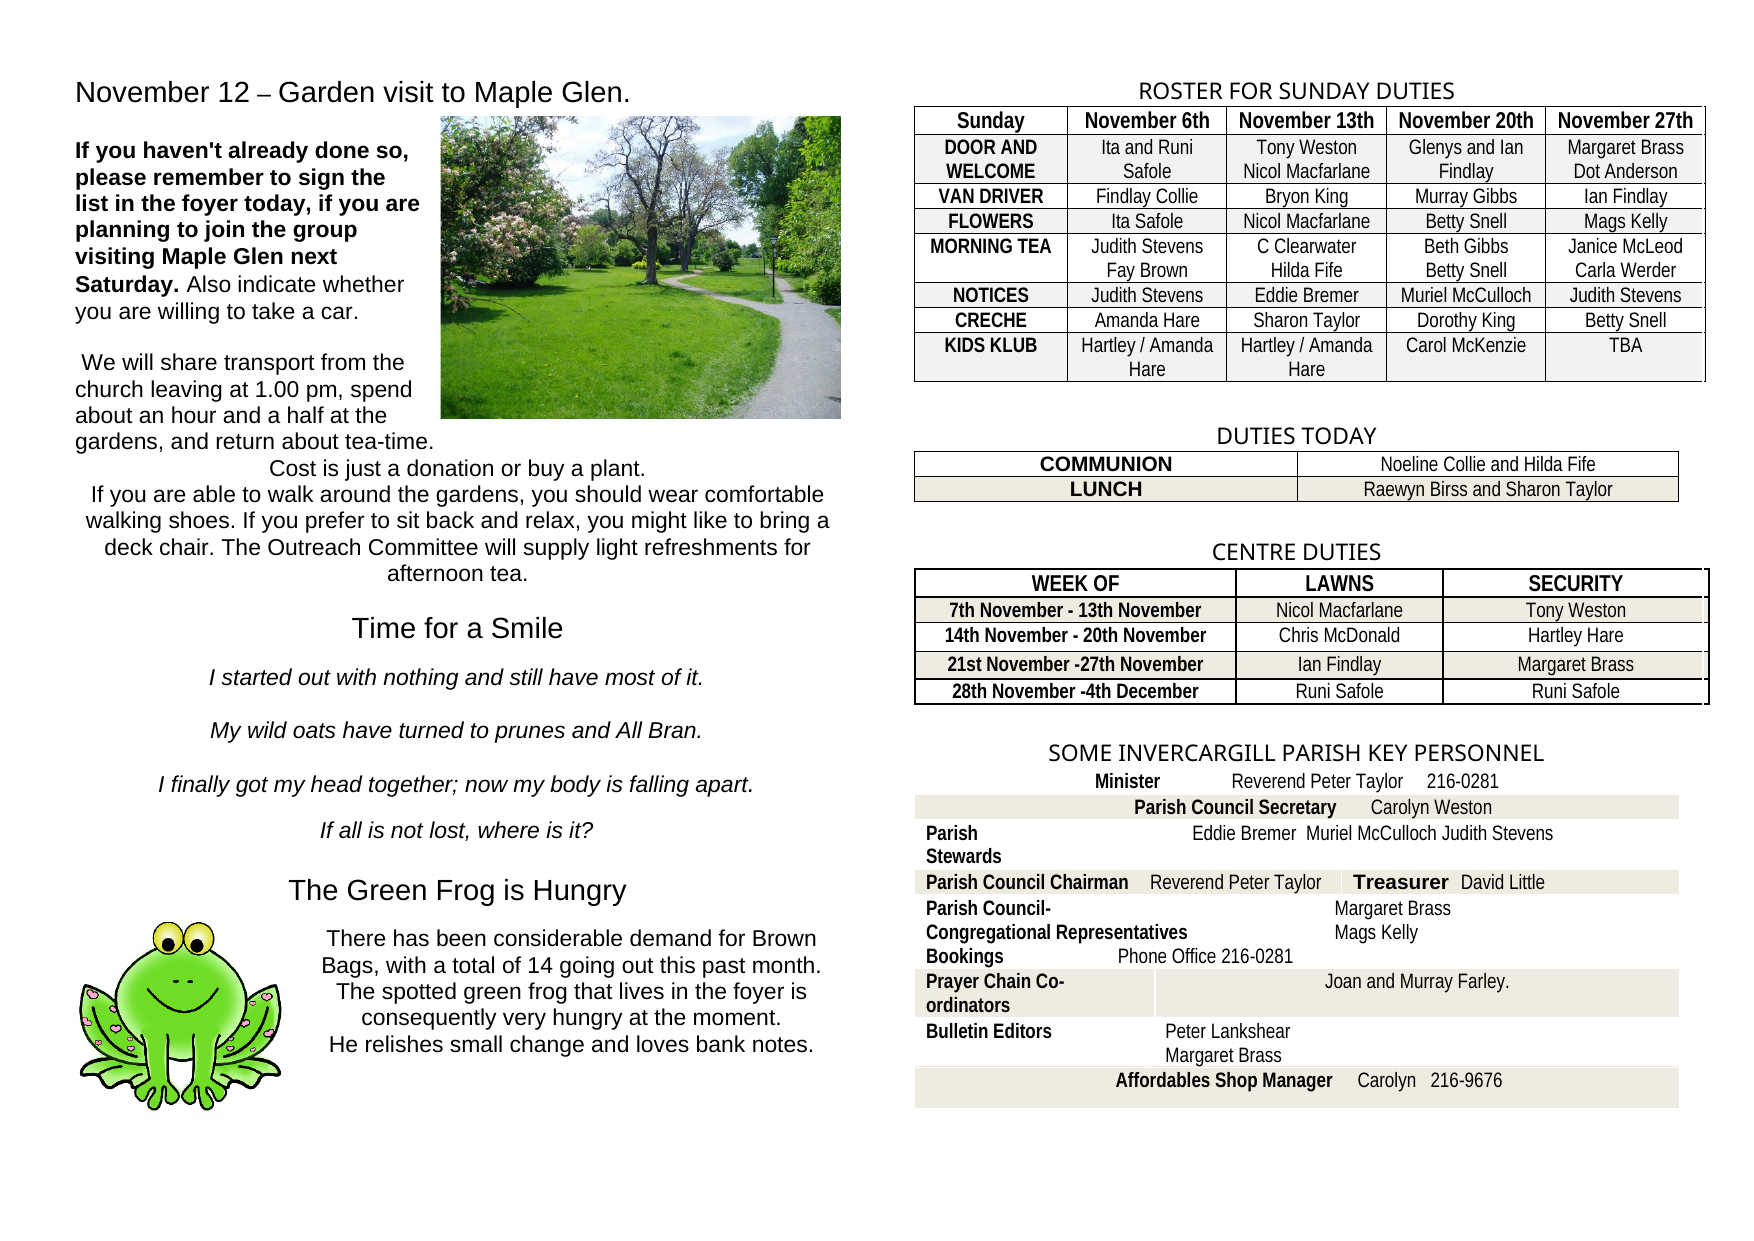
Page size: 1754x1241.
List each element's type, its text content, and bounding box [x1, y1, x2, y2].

table_cell Janice McLeod Carla Werder [1546, 234, 1702, 282]
table_cell Affordables Shop Manager Carolyn 216-9676 [915, 1068, 1679, 1108]
table_header LAWNS [1237, 570, 1442, 596]
text SOME INVERCARGILL PARISH KEY PERSONNEL [914, 737, 1679, 768]
table_cell Betty Snell [1387, 209, 1545, 233]
table_cell Carol McKenzie [1387, 333, 1545, 381]
table_header WEEK OF [916, 570, 1235, 596]
table_cell Parish Council Chairman Reverend Peter Taylor [915, 870, 1341, 894]
text I started out with nothing and still have most of it. [75, 664, 840, 690]
table_header Noeline Collie and Hilda Fife [1298, 452, 1678, 476]
table_cell Judith Stevens Fay Brown [1068, 234, 1226, 282]
table_cell Parish Stewards [915, 821, 1065, 868]
text ROSTER FOR SUNDAY DUTIES [914, 75, 1679, 106]
table_cell 7th November - 13th November [916, 598, 1235, 622]
table_cell LUNCH [915, 477, 1297, 501]
table_cell Eddie Bremer [1227, 283, 1386, 307]
table_cell Prayer Chain Co-ordinators [915, 969, 1154, 1017]
table_cell Eddie Bremer Muriel McCulloch Judith Stevens [1067, 821, 1679, 868]
table_cell Hartley Hare [1444, 623, 1702, 651]
table_header November 27th [1546, 107, 1702, 134]
table_header November 13th [1227, 107, 1386, 134]
table_cell Ian Findlay [1237, 652, 1442, 678]
table_cell Chris McDonald [1237, 623, 1442, 651]
text If you haven't already done so, please remember to sign the list in the foyer today, if you are planning to join the group visiting Maple Glen next Saturday. Also indicate whether you are willing to take a car. [75, 137, 440, 324]
table_cell Runi Safole [1444, 680, 1702, 703]
text He relishes small change and loves bank notes. [284, 1031, 840, 1057]
table_cell Raewyn Birss and Sharon Taylor [1298, 477, 1678, 501]
table_cell Tony Weston [1444, 598, 1702, 622]
table_cell Joan and Murray Farley. [1156, 969, 1679, 1017]
table_cell TBA [1546, 333, 1702, 381]
table_cell Glenys and Ian Findlay [1387, 135, 1545, 183]
table_cell C Clearwater Hilda Fife [1227, 234, 1386, 282]
table_cell Murray Gibbs [1387, 184, 1545, 208]
table_cell NOTICES [915, 283, 1067, 307]
table_cell Ita and Runi Safole [1068, 135, 1226, 183]
text My wild oats have turned to prunes and All Bran. [75, 717, 840, 743]
table_cell CRECHE [915, 308, 1067, 332]
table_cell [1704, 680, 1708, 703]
table_cell Margaret Brass [1444, 652, 1702, 678]
text November 12 – Garden visit to Maple Glen. [75, 75, 840, 108]
table_cell Bulletin Editors [915, 1019, 1148, 1066]
table_cell MORNING TEA [915, 234, 1067, 282]
table_cell KIDS KLUB [915, 333, 1067, 381]
table_cell Margaret Brass Mags Kelly [1324, 896, 1679, 967]
table_header November 6th [1068, 107, 1226, 134]
table_cell Margaret Brass Dot Anderson [1546, 135, 1702, 183]
table_cell VAN DRIVER [915, 184, 1067, 208]
text Time for a Smile [75, 611, 840, 645]
text There has been considerable demand for Brown Bags, with a total of 14 going out this past month. [284, 925, 840, 978]
table_cell Hartley / Amanda Hare [1068, 333, 1226, 381]
text Cost is just a donation or buy a plant. [75, 454, 840, 481]
text If all is not lost, where is it? [75, 817, 840, 844]
table_cell Muriel McCulloch [1387, 283, 1545, 307]
picture [76, 922, 284, 1115]
table_cell Judith Stevens [1068, 283, 1226, 307]
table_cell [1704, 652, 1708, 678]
table_cell Hartley / Amanda Hare [1227, 333, 1386, 381]
table_cell Ian Findlay [1546, 184, 1702, 208]
table_cell Nicol Macfarlane [1237, 598, 1442, 622]
table_cell Judith Stevens [1546, 283, 1702, 307]
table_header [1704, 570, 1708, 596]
table_cell Runi Safole [1237, 680, 1442, 703]
text CENTRE DUTIES [914, 536, 1679, 567]
text I finally got my head together; now my body is falling apart. [75, 769, 840, 798]
table_cell Dorothy King [1387, 308, 1545, 332]
picture [440, 116, 841, 419]
table_cell 21st November -27th November [916, 652, 1235, 678]
table_cell Beth Gibbs Betty Snell [1387, 234, 1545, 282]
table_header Sunday [915, 107, 1067, 134]
table_cell Ita Safole [1068, 209, 1226, 233]
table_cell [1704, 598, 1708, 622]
table_cell Peter Lankshear Margaret Brass [1150, 1019, 1679, 1066]
table_cell 14th November - 20th November [916, 623, 1235, 651]
text DUTIES TODAY [914, 420, 1679, 451]
table_header November 20th [1387, 107, 1545, 134]
table_cell Betty Snell [1546, 308, 1702, 332]
table_cell Nicol Macfarlane [1227, 209, 1386, 233]
table_cell Parish Council- Congregational Representatives Bookings Phone Office 216-0281 [915, 896, 1322, 967]
table_cell Mags Kelly [1546, 209, 1702, 233]
table_cell Amanda Hare [1068, 308, 1226, 332]
table_cell Parish Council Secretary Carolyn Weston [915, 795, 1679, 819]
table_header COMMUNION [915, 452, 1297, 476]
table_cell Tony Weston Nicol Macfarlane [1227, 135, 1386, 183]
table_cell Findlay Collie [1068, 184, 1226, 208]
table_cell Treasurer David Little [1342, 870, 1679, 894]
table_cell DOOR AND WELCOME [915, 135, 1067, 183]
text We will share transport from the church leaving at 1.00 pm, spend about an hour and a half at the gardens, and return about tea-time. [75, 349, 840, 454]
table_header Minister Reverend Peter Taylor 216-0281 [915, 770, 1679, 793]
table_cell 28th November -4th December [916, 680, 1235, 703]
text The Green Frog is Hungry [75, 872, 840, 906]
table_cell Sharon Taylor [1227, 308, 1386, 332]
text If you are able to walk around the gardens, you should wear comfortable walking shoes. If you prefer to sit back and relax, you might like to bring a deck chair. The Outreach Committee will supply light refreshments for afternoon tea. [75, 481, 840, 586]
table_header SECURITY [1444, 570, 1702, 596]
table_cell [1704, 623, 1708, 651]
table_cell Bryon King [1227, 184, 1386, 208]
text The spotted green frog that lives in the foyer is consequently very hungry at the moment. [284, 978, 840, 1031]
table_cell FLOWERS [915, 209, 1067, 233]
